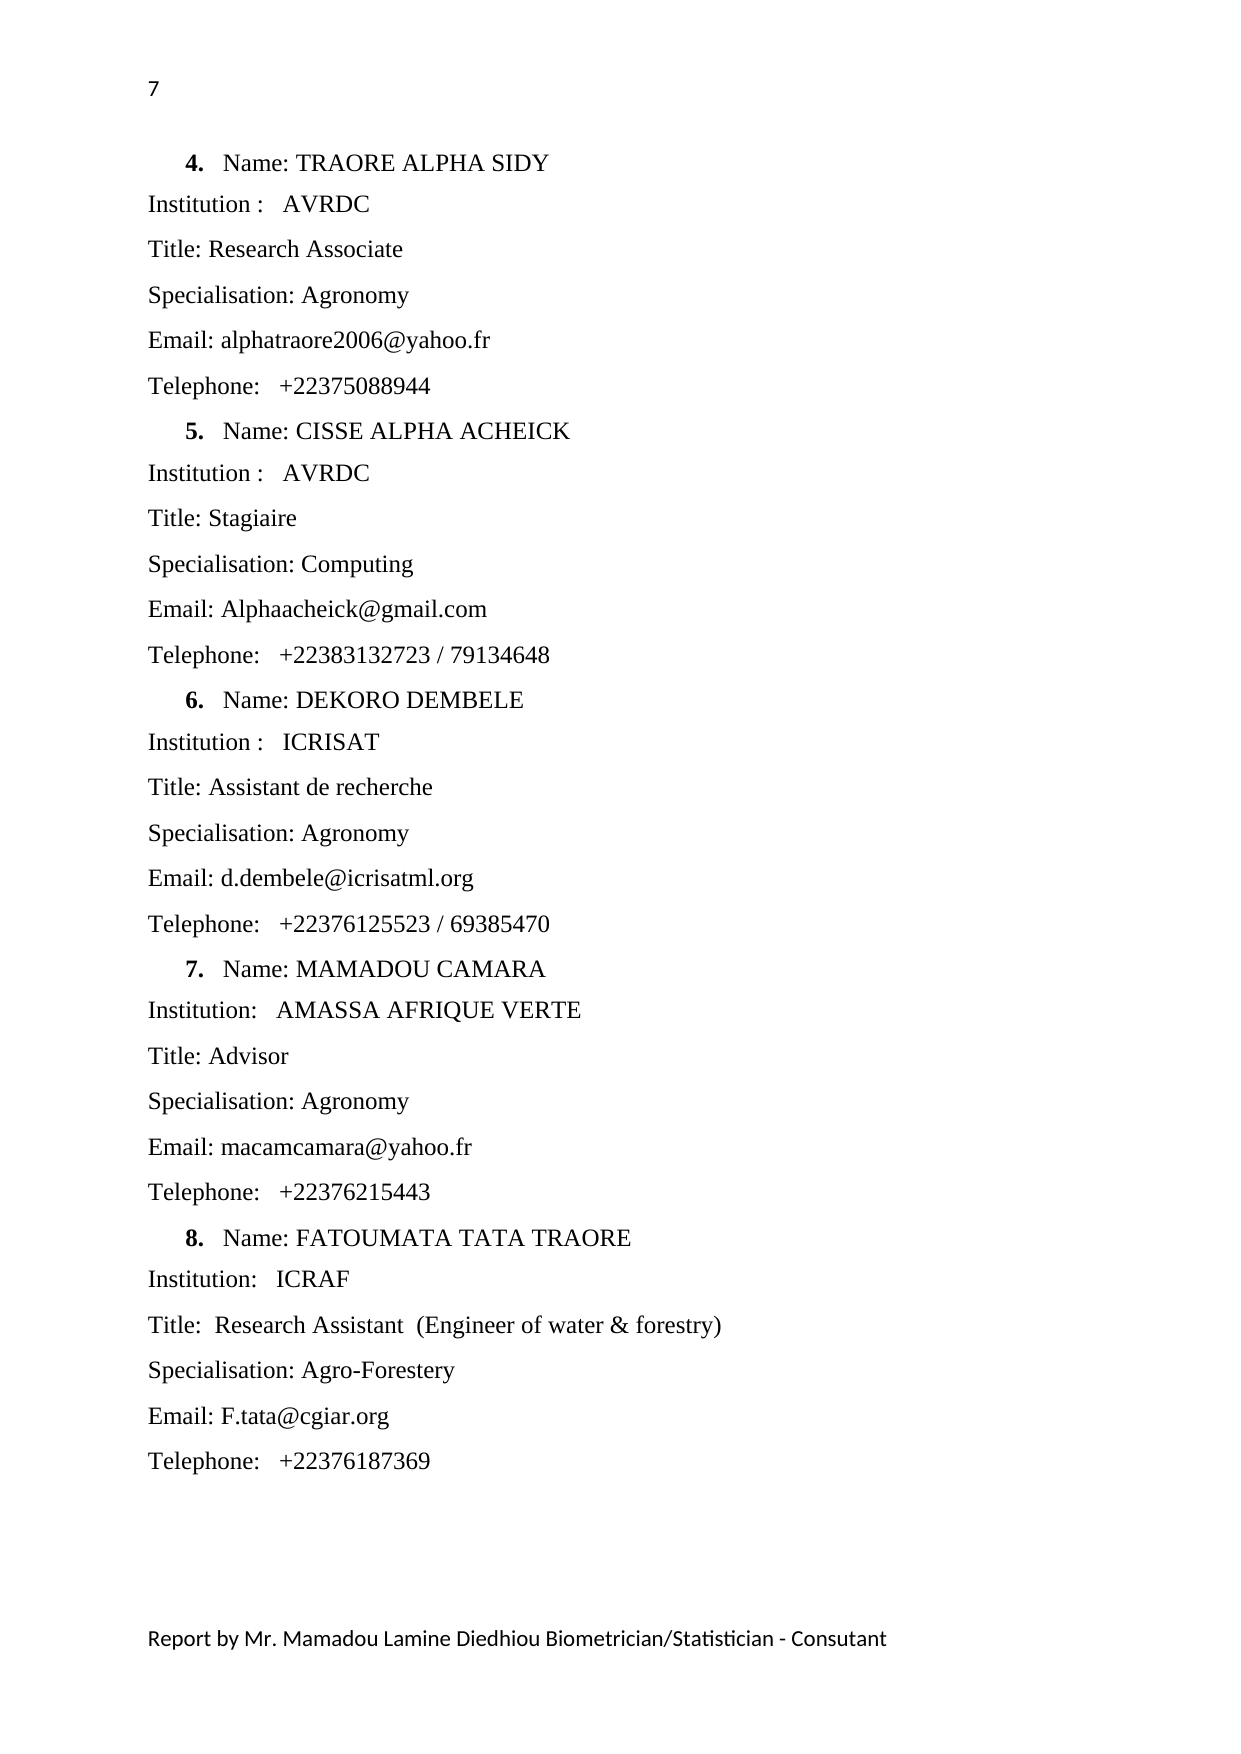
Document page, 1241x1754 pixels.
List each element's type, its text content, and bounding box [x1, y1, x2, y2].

text Specialisation: Computing [148, 549, 1093, 577]
text Title: Research Assistant (Engineer of water & forestry) [148, 1310, 1093, 1338]
text Specialisation: Agronomy [148, 280, 1093, 309]
text Telephone: +22376215443 [148, 1177, 1093, 1206]
text Email: alphatraore2006@yahoo.fr [148, 325, 1093, 354]
text Title: Assistant de recherche [148, 772, 1093, 801]
text Title: Stagiaire [148, 503, 1093, 532]
text Institution : AVRDC [148, 189, 1093, 218]
text Title: Research Associate [148, 234, 1093, 263]
text Telephone: +22376125523 / 69385470 [148, 909, 1093, 937]
text Email: F.tata@cgiar.org [148, 1401, 1093, 1429]
text Institution : ICRISAT [148, 727, 1093, 755]
list Name: CISSE ALPHA ACHEICK [185, 416, 1093, 445]
text Institution: AMASSA AFRIQUE VERTE [148, 995, 1093, 1024]
list Name: DEKORO DEMBELE [185, 685, 1093, 714]
text Specialisation: Agro-Forestery [148, 1355, 1093, 1384]
text Telephone: +22375088944 [148, 371, 1093, 400]
list Name: FATOUMATA TATA TRAORE [185, 1223, 1093, 1252]
text Institution: ICRAF [148, 1264, 1093, 1293]
text Specialisation: Agronomy [148, 1086, 1093, 1115]
text Telephone: +22376187369 [148, 1446, 1093, 1475]
list Name: MAMADOU CAMARA [185, 954, 1093, 983]
list Name: TRAORE ALPHA SIDY [185, 148, 1093, 176]
text Title: Advisor [148, 1041, 1093, 1070]
text Telephone: +22383132723 / 79134648 [148, 640, 1093, 668]
text Email: macamcamara@yahoo.fr [148, 1132, 1093, 1161]
text Institution : AVRDC [148, 458, 1093, 486]
text Email: Alphaacheick@gmail.com [148, 594, 1093, 623]
text Email: d.dembele@icrisatml.org [148, 863, 1093, 892]
text Specialisation: Agronomy [148, 818, 1093, 846]
